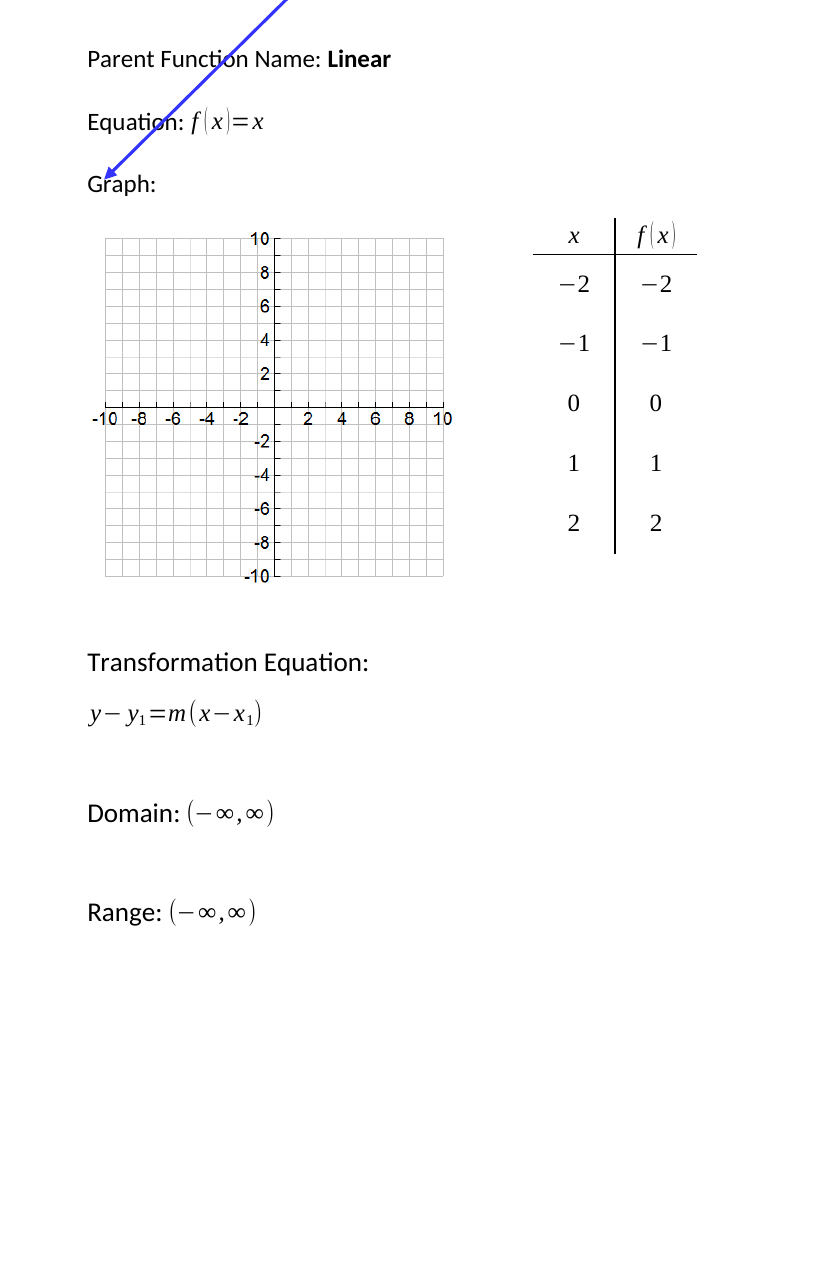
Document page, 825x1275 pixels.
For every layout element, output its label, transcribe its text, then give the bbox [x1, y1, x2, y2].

text Equation: [87, 106, 175, 137]
text Domain: [87, 797, 738, 829]
text Range: [87, 896, 738, 928]
text Parent Function Name: Linear [87, 43, 239, 74]
text Transformation Equation: [87, 645, 738, 678]
picture [86, 222, 459, 594]
table_header [76, 218, 481, 645]
text Equation: [151, 106, 738, 137]
table_header [481, 218, 749, 645]
text Parent Function Name: Linear [215, 43, 738, 74]
text Graph: [87, 168, 738, 199]
